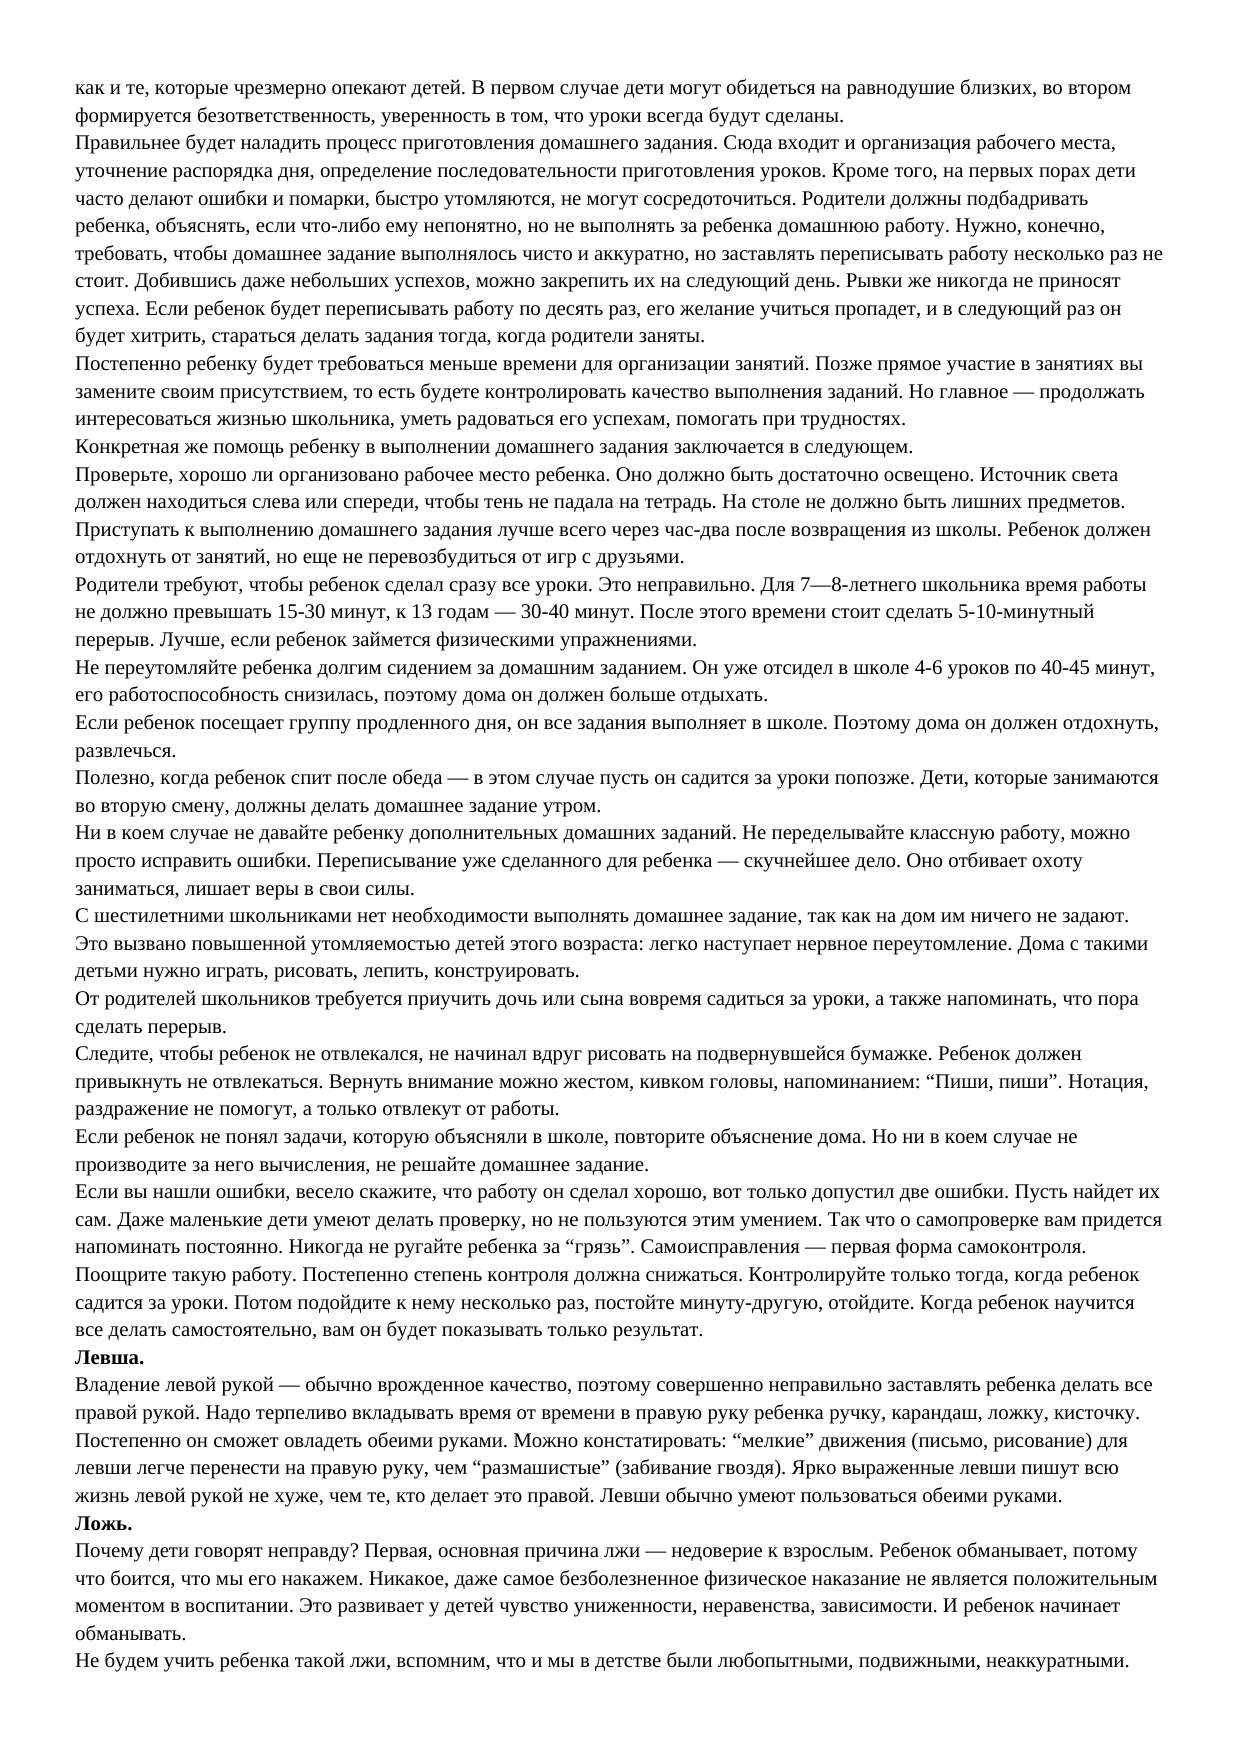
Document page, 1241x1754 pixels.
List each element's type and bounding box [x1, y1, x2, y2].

text [75, 75, 1165, 1672]
